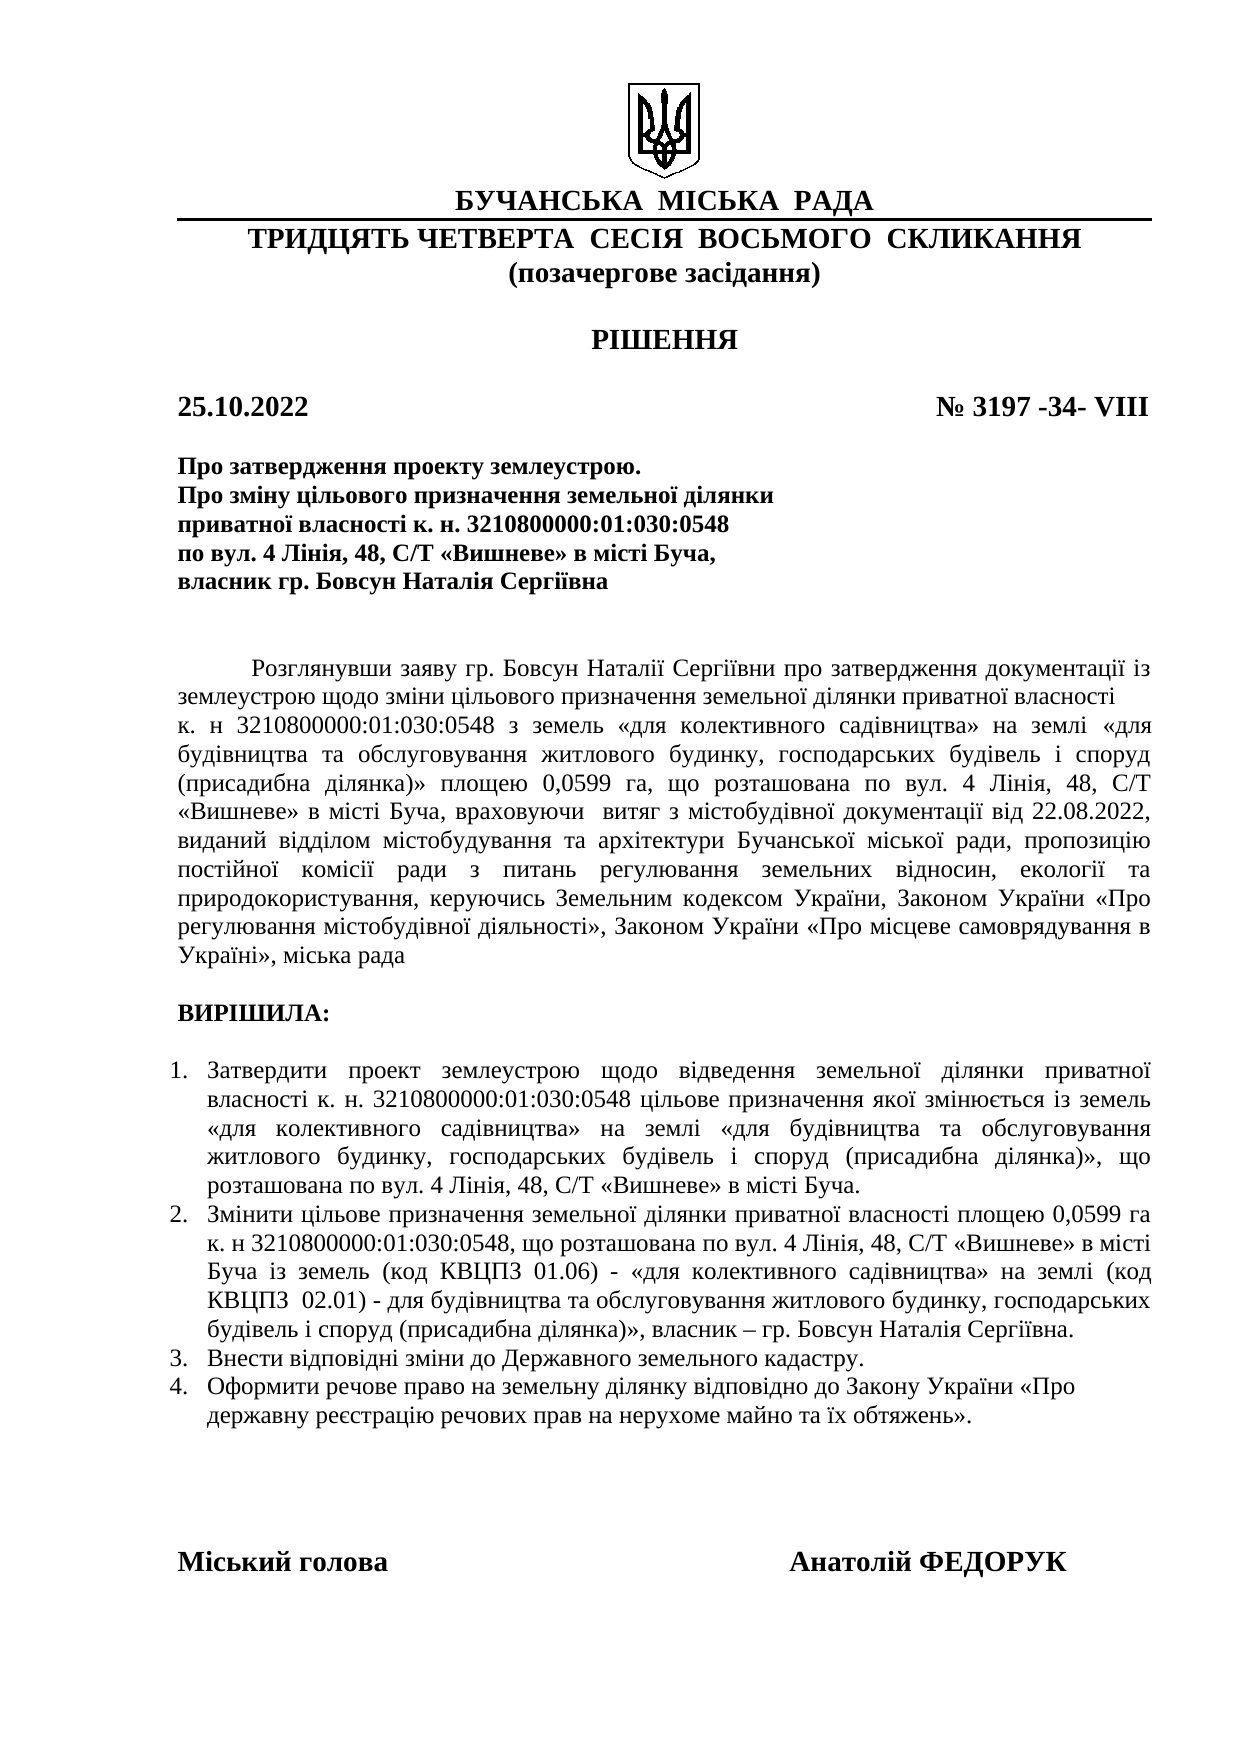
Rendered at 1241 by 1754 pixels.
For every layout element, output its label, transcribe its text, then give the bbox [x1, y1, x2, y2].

text Міський голова Анатолій ФЕДОРУК [177, 1544, 1152, 1577]
text по вул. 4 Лінія, 48, С/Т «Вишневе» в місті Буча, [177, 538, 1152, 566]
text БУЧАНСЬКА МІСЬКА РАДА [177, 183, 1152, 218]
text 25.10.2022 № 3197 -34- VІІІ [177, 389, 1152, 423]
text ТРИДЦЯТЬ ЧЕТВЕРТА СЕСІЯ ВОСЬМОГО СКЛИКАННЯ [177, 221, 1152, 255]
text приватної власності к. н. 3210800000:01:030:0548 [177, 509, 1152, 538]
text РІШЕННЯ [177, 322, 1152, 356]
list Оформити речове право на земельну ділянку відповідно до Закону України «Про державну реєстрацію речових прав на нерухоме майно та їх обтяжень». [169, 1371, 1152, 1429]
list Змінити цільове призначення земельної ділянки приватної власності площею 0,0599 га к. н 3210800000:01:030:0548, що розташована по вул. 4 Лінія, 48, С/Т «Вишневе» в місті Буча із земель (код КВЦПЗ 01.06) - «для колективного садівництва» на землі (код КВЦПЗ 02.01) - для будівництва та обслуговування житлового будинку, господарських будівель і споруд (присадибна ділянка)», власник – гр. Бовсун Наталія Сергіївна. [169, 1199, 1152, 1343]
text (позачергове засідання) [177, 255, 1152, 288]
list Затвердити проект землеустрою щодо відведення земельної ділянки приватної власності к. н. 3210800000:01:030:0548 цільове призначення якої змінюється із земель «для колективного садівництва» на землі «для будівництва та обслуговування житлового будинку, господарських будівель і споруд (присадибна ділянка)», що розташована по вул. 4 Лінія, 48, С/Т «Вишневе» в місті Буча. [169, 1055, 1152, 1199]
text Розглянувши заяву гр. Бовсун Наталії Сергіївни про затвердження документації із землеустрою щодо зміни цільового призначення земельної ділянки приватної власності [177, 653, 1152, 710]
list Внести відповідні зміни до Державного земельного кадастру. [169, 1343, 1152, 1371]
text Про зміну цільового призначення земельної ділянки [177, 480, 1152, 509]
text власник гр. Бовсун Наталія Сергіївна [177, 566, 1152, 595]
text ВИРІШИЛА: [177, 998, 1152, 1026]
text Про затвердження проекту землеустрою. [177, 451, 1152, 480]
text к. н 3210800000:01:030:0548 з земель «для колективного садівництва» на землі «для будівництва та обслуговування житлового будинку, господарських будівель і споруд (присадибна ділянка)» площею 0,0599 га, що розташована по вул. 4 Лінія, 48, С/Т «Вишневе» в місті Буча, враховуючи витяг з містобудівної документації від 22.08.2022, виданий відділом містобудування та архітектури Бучанської міської ради, пропозицію постійної комісії ради з питань регулювання земельних відносин, екології та природокористування, керуючись Земельним кодексом України, Законом України «Про регулювання містобудівної діяльності», Законом України «Про місцеве самоврядування в Україні», міська рада [177, 710, 1152, 969]
